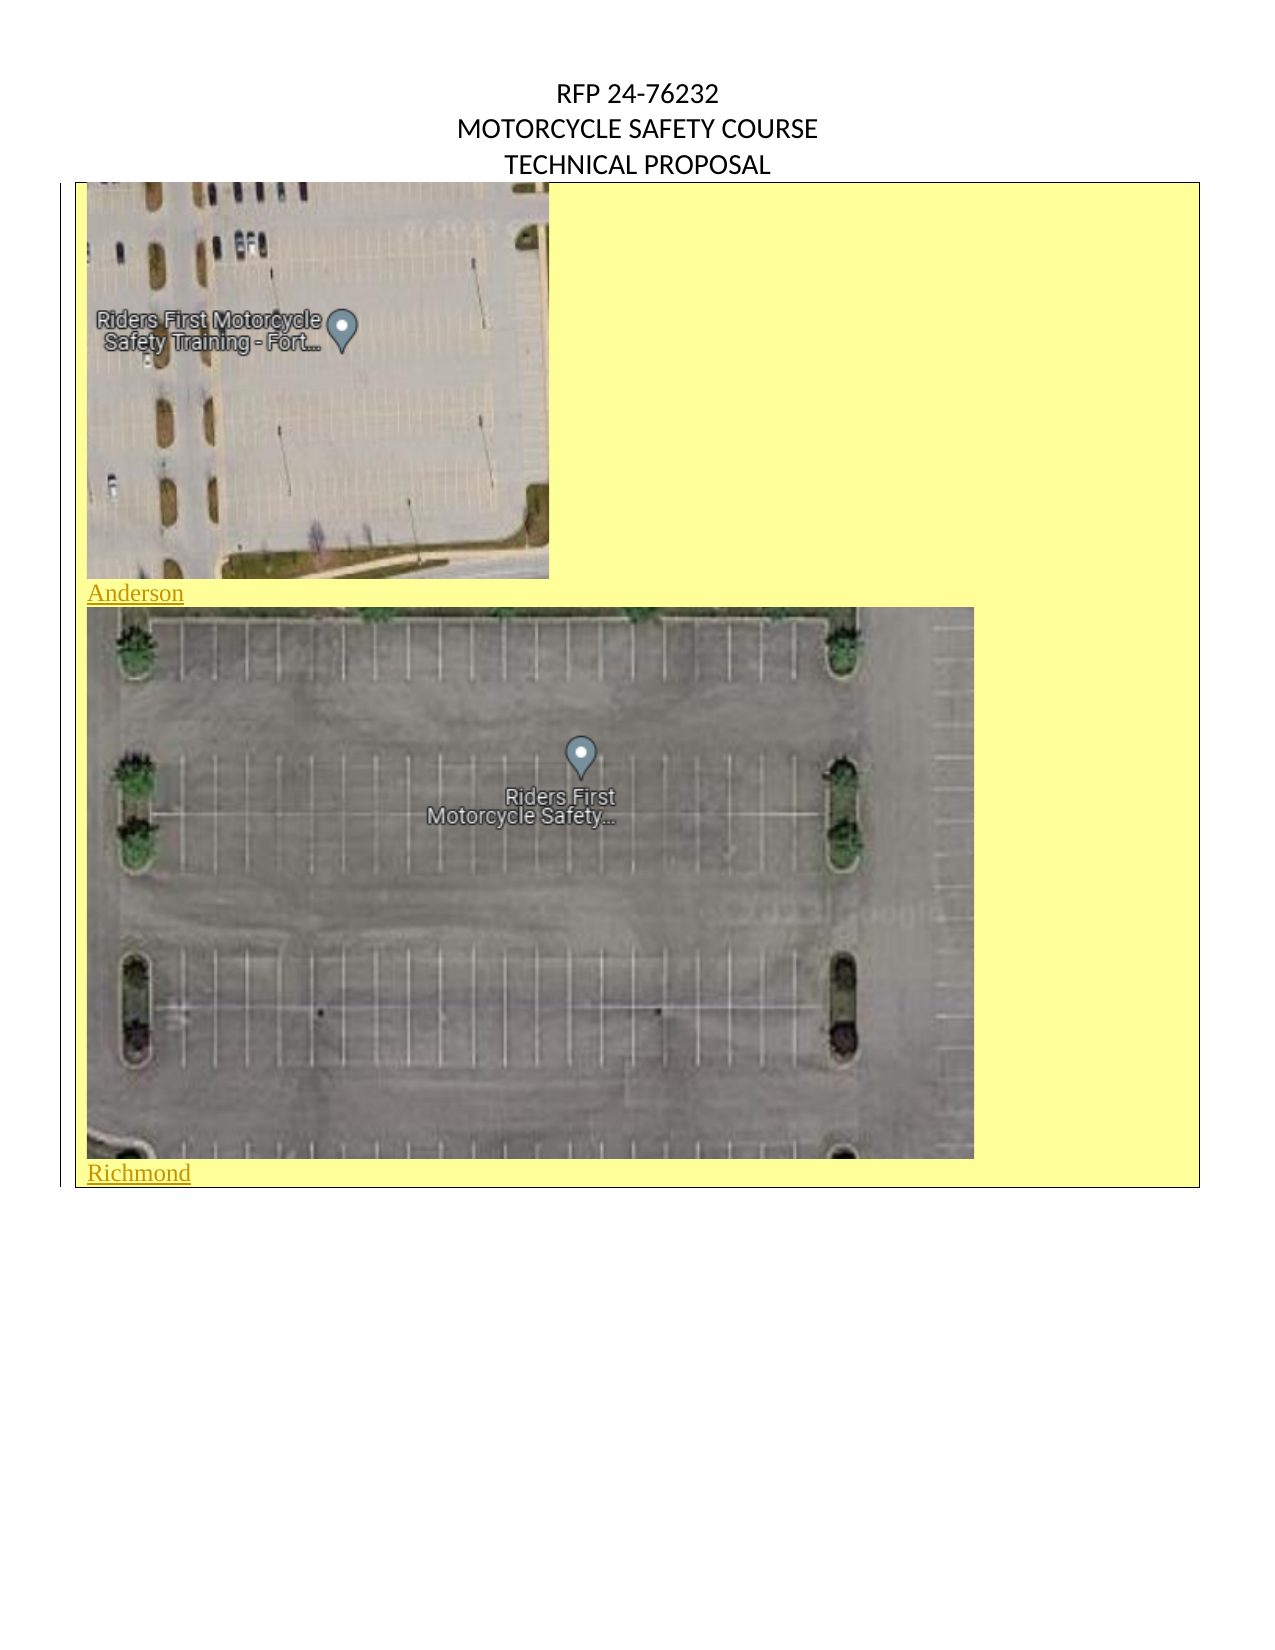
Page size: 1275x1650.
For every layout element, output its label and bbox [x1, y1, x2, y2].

picture [86, 182, 550, 579]
table_header [76, 183, 1199, 1187]
picture [86, 607, 975, 1159]
